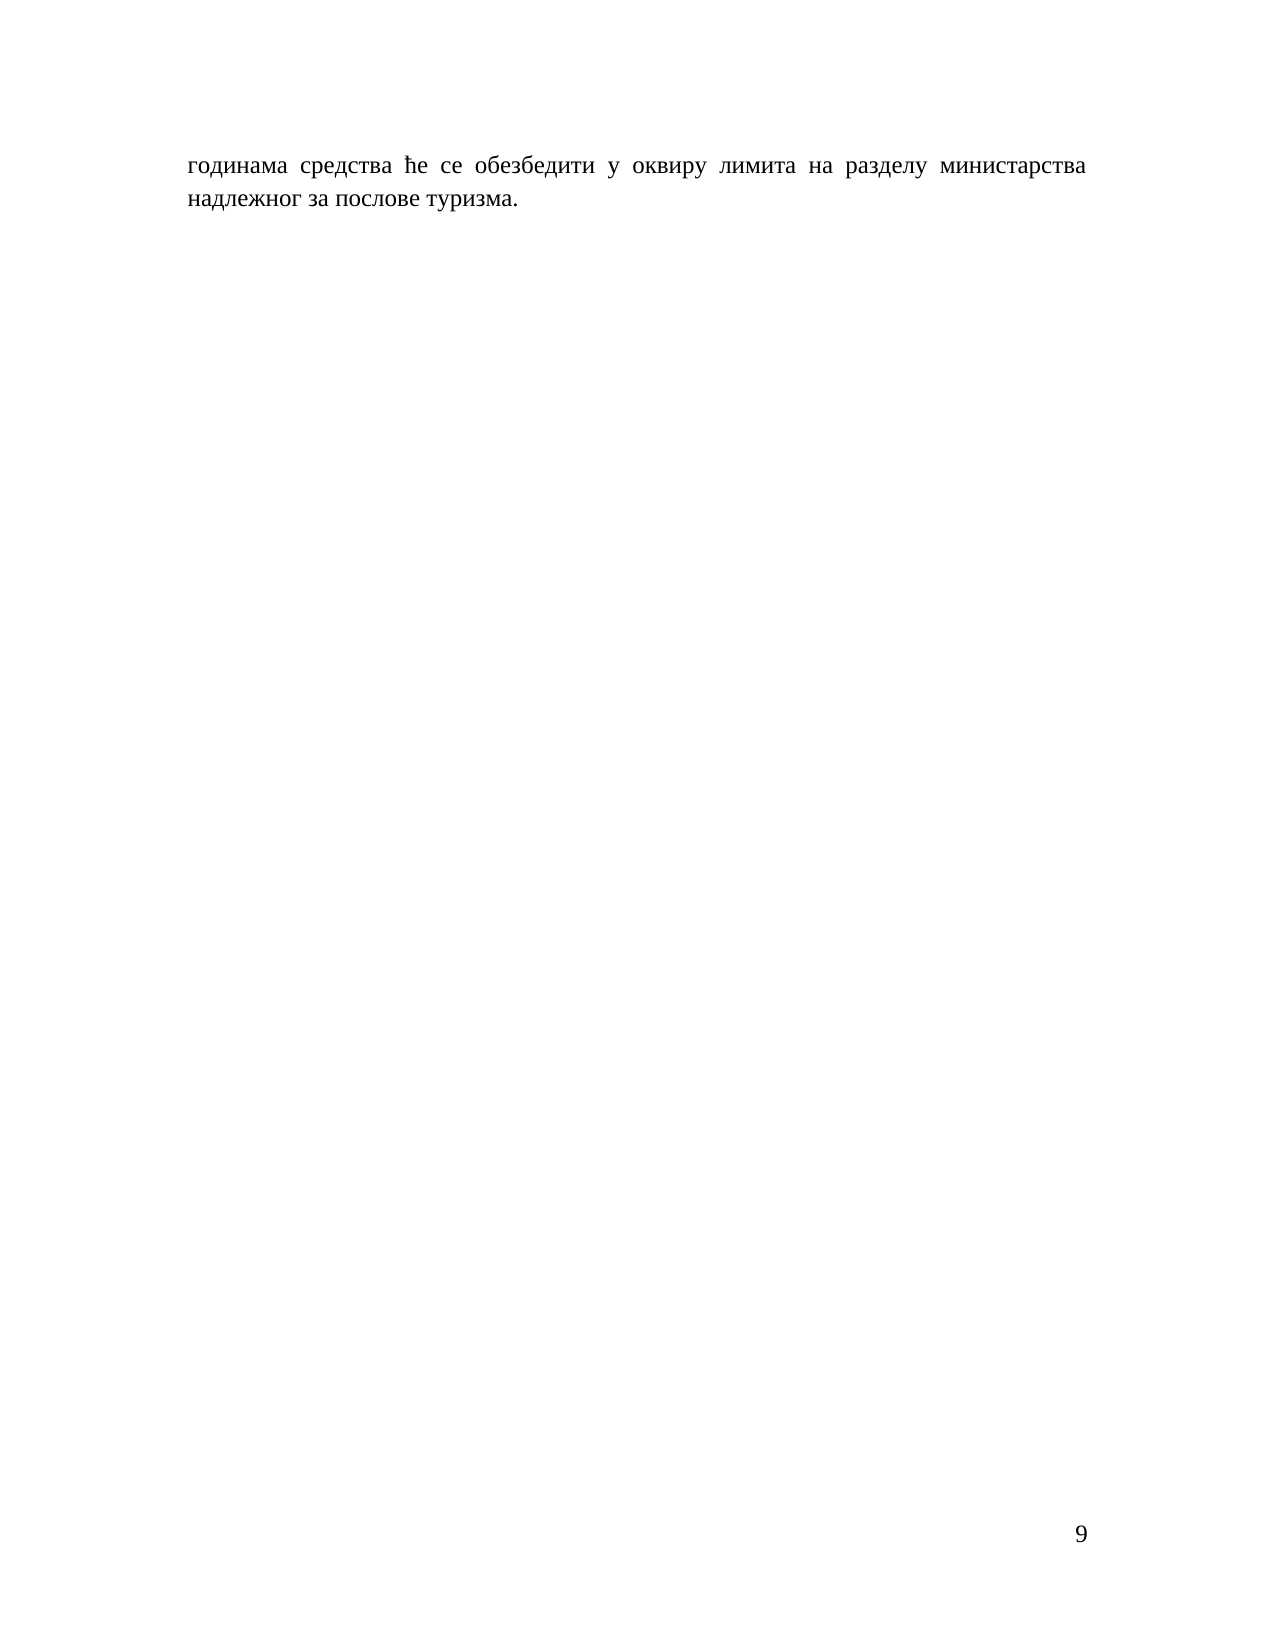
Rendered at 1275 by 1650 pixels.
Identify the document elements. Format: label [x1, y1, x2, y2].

text [187, 150, 1087, 212]
